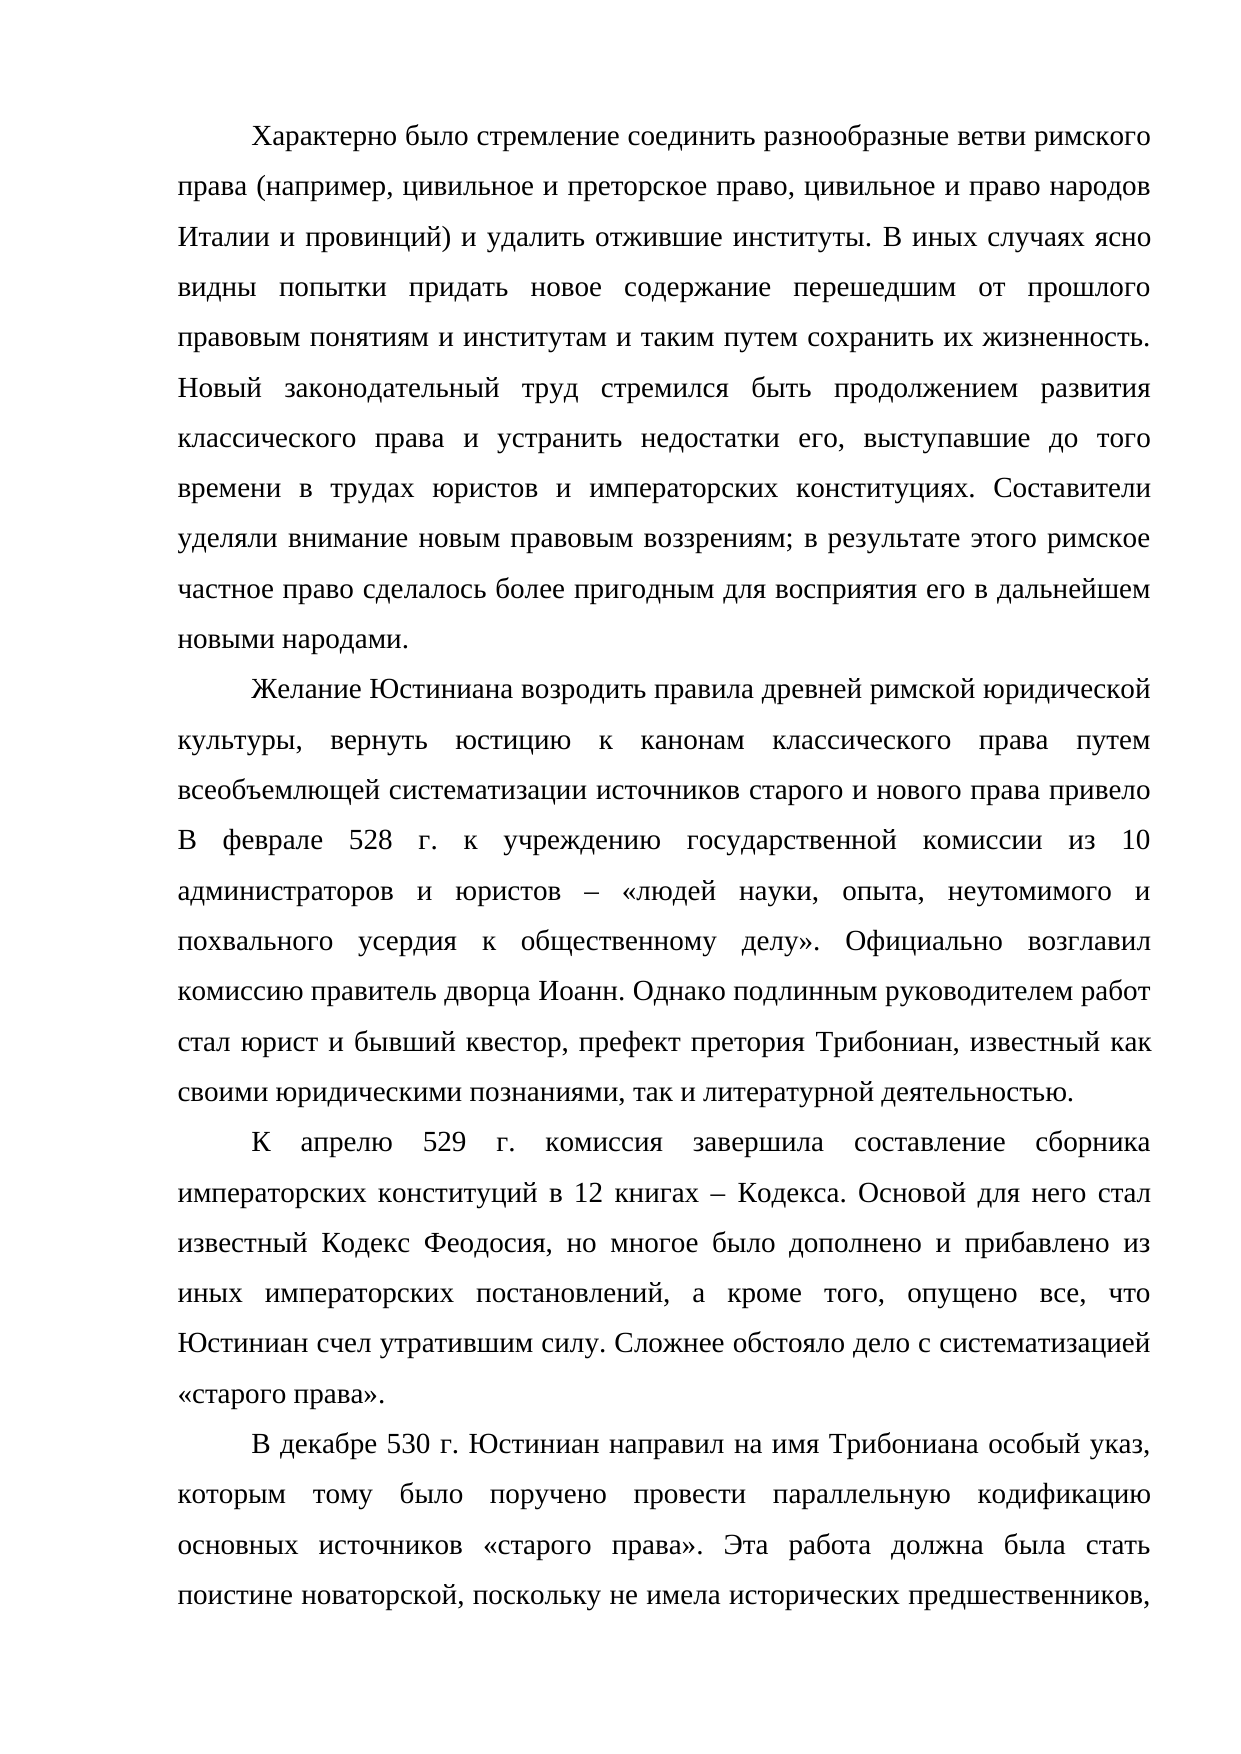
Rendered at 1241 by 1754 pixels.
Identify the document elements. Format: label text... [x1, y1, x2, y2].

text Желание Юстиниана возродить правила древней римской юридической культуры, вернуть юстицию к канонам классического права путем всеобъемлющей систематизации источников старого и нового права привело В феврале 528 г. к учреждению государственной комиссии из 10 администраторов и юристов – «людей науки, опыта, неутомимого и похвального усердия к общественному делу». Официально возглавил комиссию правитель дворца Иоанн. Однако подлинным руководителем работ стал юрист и бывший квестор, префект претория Трибониан, известный как своими юридическими познаниями, так и литературной деятельностью. [177, 672, 1152, 1108]
text К апрелю 529 г. комиссия завершила составление сборника императорских конституций в 12 книгах – Кодекса. Основой для него стал известный Кодекс Феодосия, но многое было дополнено и прибавлено из иных императорских постановлений, а кроме того, опущено все, что Юстиниан счел утратившим силу. Сложнее обстояло дело с систематизацией «старого права». [177, 1124, 1152, 1409]
text Характерно было стремление соединить разнообразные ветви римского права (например, цивильное и преторское право, цивильное и право народов Италии и провинций) и удалить отжившие институты. В иных случаях ясно видны попытки придать новое содержание перешедшим от прошлого правовым понятиям и институтам и таким путем сохранить их жизненность. Новый законодательный труд стремился быть продолжением развития классического права и устранить недостатки его, выступавшие до того времени в трудах юристов и императорских конституциях. Составители уделяли внимание новым правовым воззрениям; в результате этого римское частное право сделалось более пригодным для восприятия его в дальнейшем новыми народами. [177, 118, 1152, 655]
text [177, 1426, 1152, 1611]
